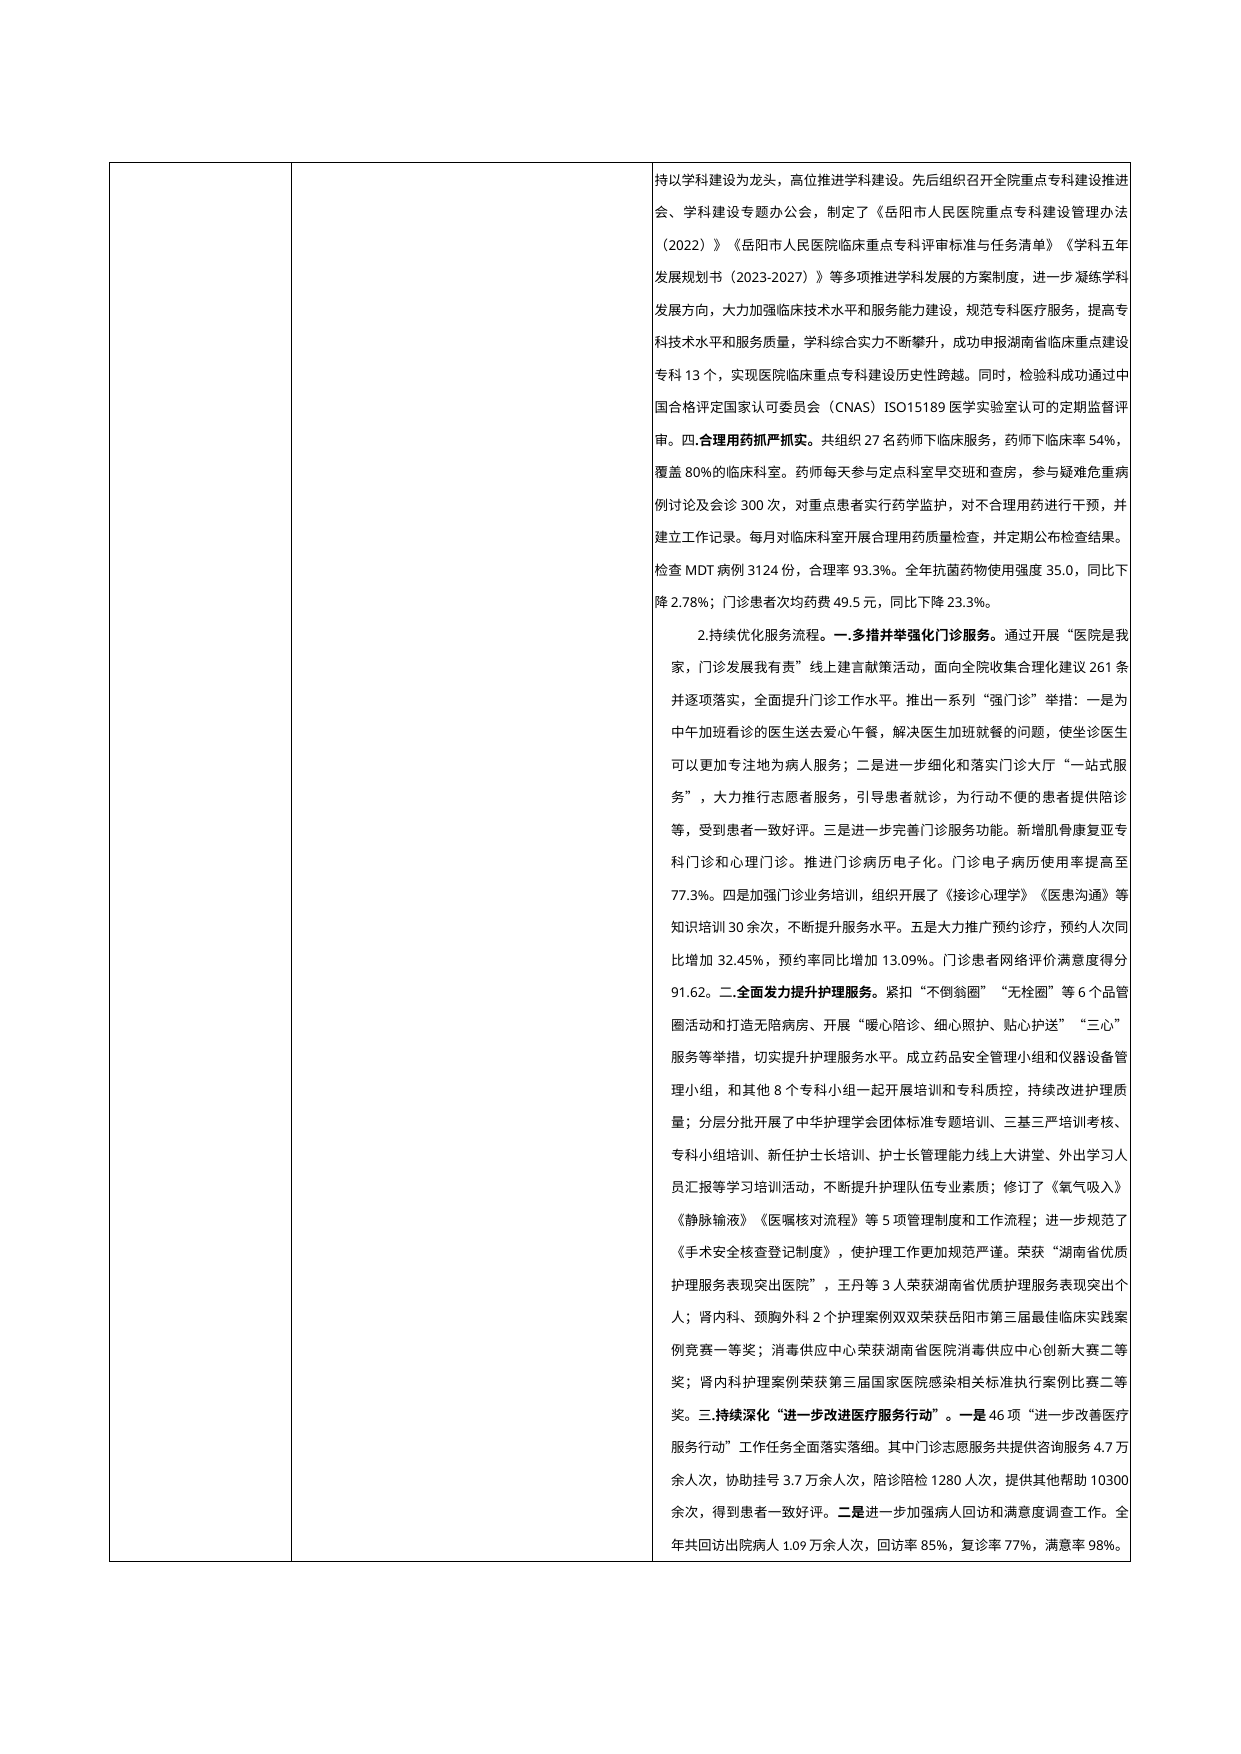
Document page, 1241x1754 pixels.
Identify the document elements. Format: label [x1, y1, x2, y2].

table_cell [292, 163, 652, 1561]
table_cell [653, 163, 1130, 1561]
